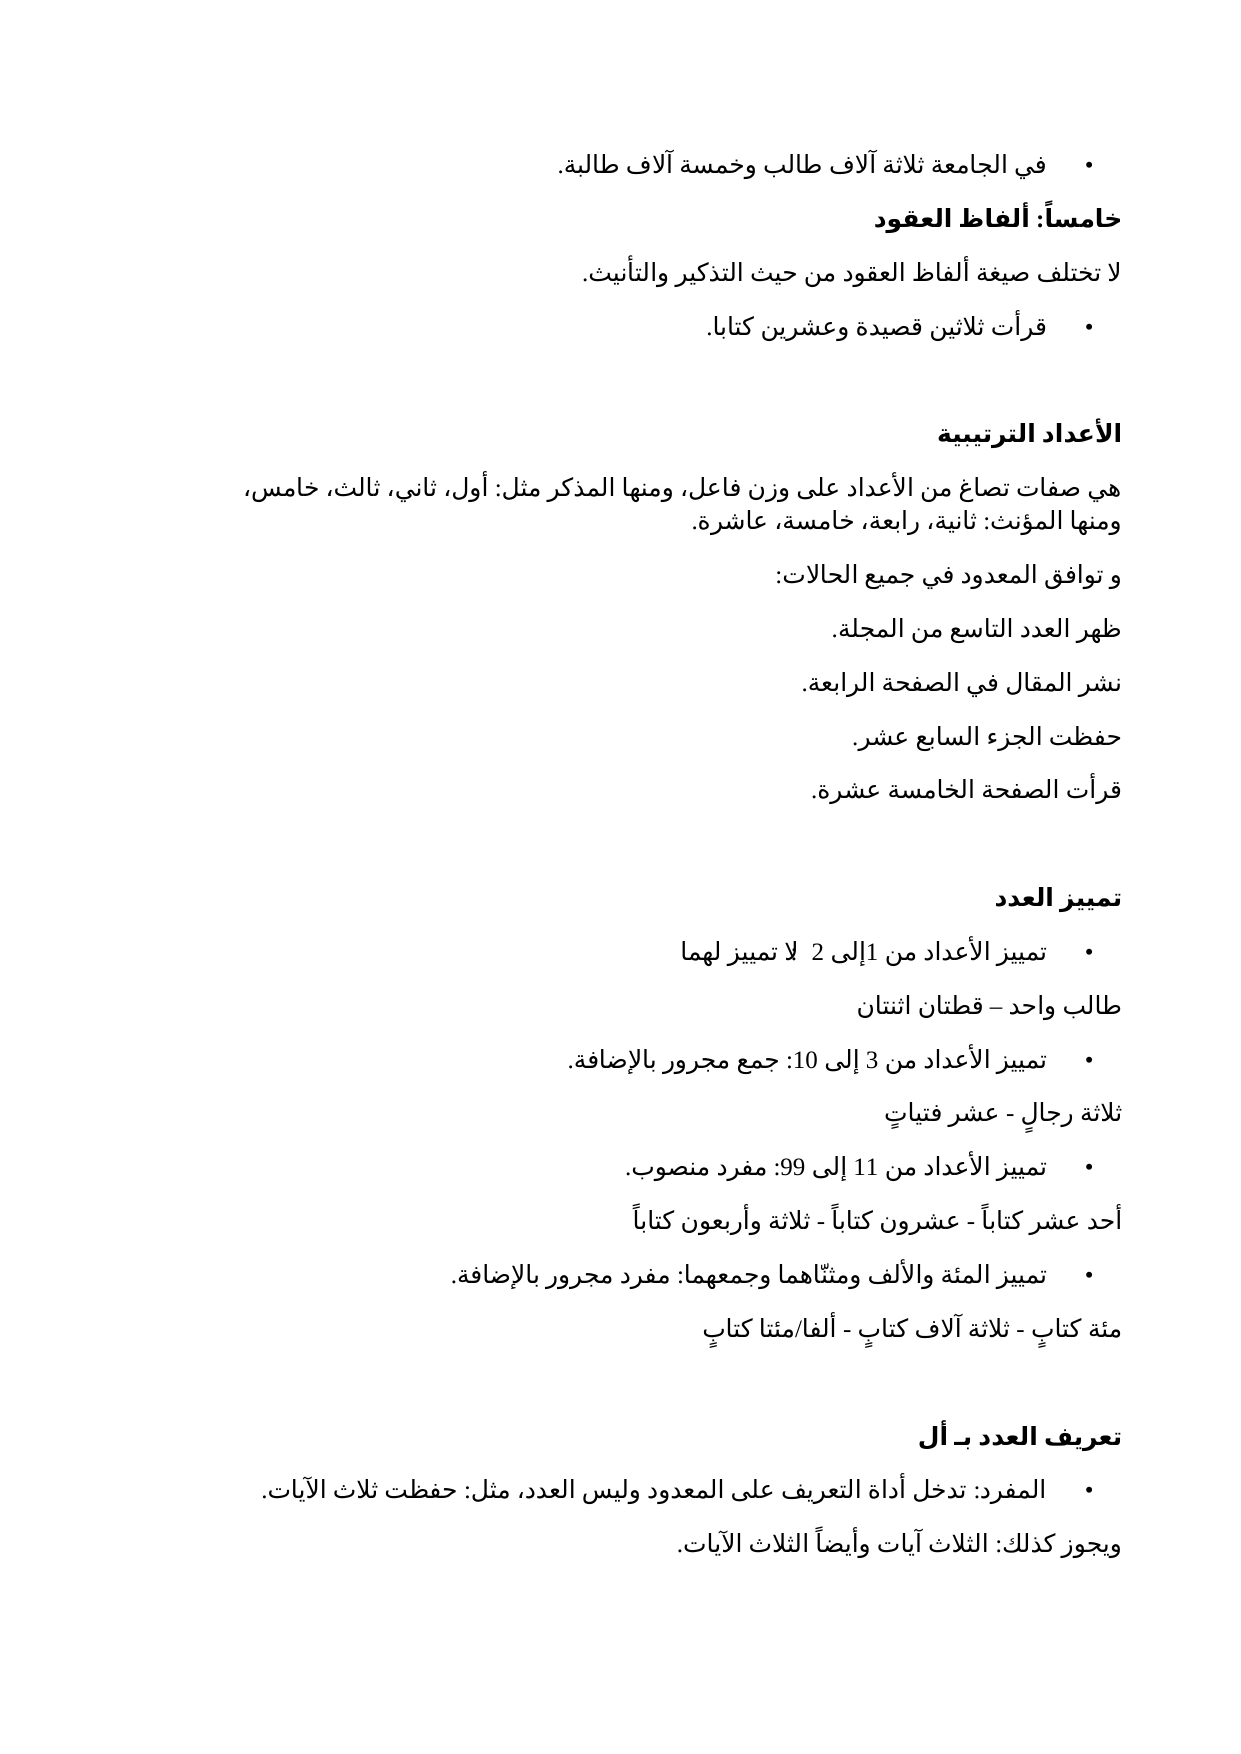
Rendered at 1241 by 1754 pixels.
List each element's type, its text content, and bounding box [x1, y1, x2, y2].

list تمييز المئة والألف ومثنّاهما وجمعهما: مفرد مجرور بالإضافة. [187, 1260, 1085, 1289]
text لا تختلف صيغة ألفاظ العقود من حيث التذكير والتأنيث. [187, 258, 1122, 286]
text ظهر العدد التاسع من المجلة. [187, 614, 1122, 643]
text تعريف العدد بـ أل [187, 1422, 1122, 1450]
text طالب واحد – قطتان اثنتان [187, 991, 1122, 1019]
text و توافق المعدود في جميع الحالات: [187, 560, 1122, 589]
text أحد عشر كتاباً - عشرون كتاباً - ثلاثة وأربعون كتاباً [187, 1206, 1122, 1235]
text الأعداد الترتيبية [187, 419, 1122, 448]
list قرأت ثلاثين قصيدة وعشرين كتابا. [187, 312, 1085, 340]
text مئة كتابٍ - ثلاثة آلاف كتابٍ - ألفا/مئتا كتابٍ [187, 1314, 1122, 1343]
list في الجامعة ثلاثة آلاف طالب وخمسة آلاف طالبة. [187, 150, 1085, 179]
list تمييز الأعداد من 1إلى 2: لا تمييز لهما [187, 937, 1085, 966]
text خامساً: ألفاظ العقود [187, 204, 1122, 233]
text ويجوز كذلك: الثلاث آيات وأيضاً الثلاث الآيات. [187, 1529, 1122, 1558]
list تمييز الأعداد من 3 إلى 10: جمع مجرور بالإضافة. [187, 1045, 1085, 1073]
text تمييز العدد [187, 883, 1122, 912]
text هي صفات تصاغ من الأعداد على وزن فاعل، ومنها المذكر مثل: أول، ثاني، ثالث، خامس، ومنها المؤنث: ثانية، رابعة، خامسة، عاشرة. [187, 473, 1122, 535]
list تمييز الأعداد من 11 إلى 99: مفرد منصوب. [187, 1152, 1085, 1181]
text قرأت الصفحة الخامسة عشرة. [187, 775, 1122, 804]
text ثلاثة رجالٍ - عشر فتياتٍ [187, 1098, 1122, 1127]
text نشر المقال في الصفحة الرابعة. [187, 668, 1122, 696]
list المفرد: تدخل أداة التعريف على المعدود وليس العدد، مثل: حفظت ثلاث الآيات. [187, 1476, 1085, 1504]
text حفظت الجزء السابع عشر. [187, 722, 1122, 750]
